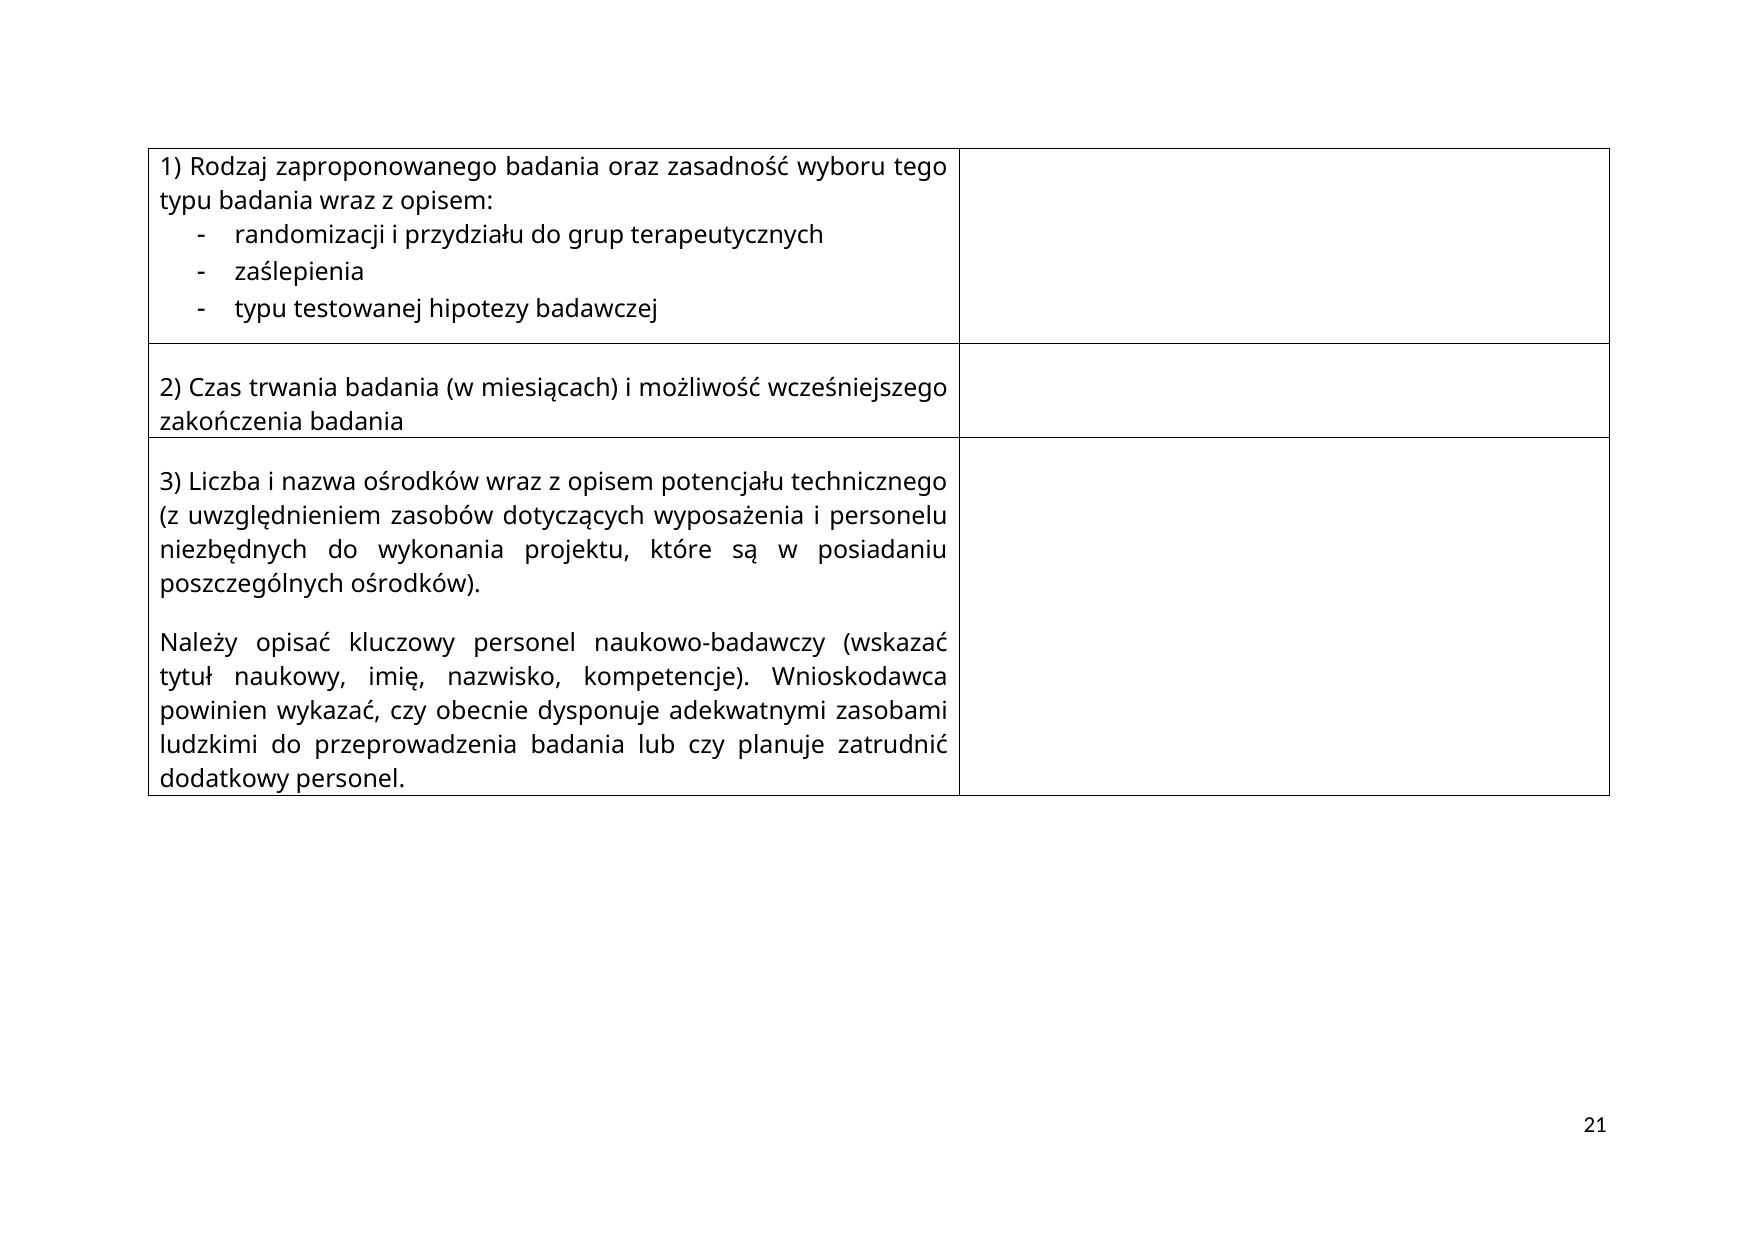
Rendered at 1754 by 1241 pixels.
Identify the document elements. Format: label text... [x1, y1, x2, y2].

table_cell 2) Czas trwania badania (w miesiącach) i możliwość wcześniejszego zakończenia badania [149, 344, 959, 437]
table_cell 3) Liczba i nazwa ośrodków wraz z opisem potencjału technicznego (z uwzględnieniem zasobów dotyczących wyposażenia i personelu niezbędnych do wykonania projektu, które są w posiadaniu poszczególnych ośrodków). Należy opisać kluczowy personel naukowo-badawczy (wskazać tytuł naukowy, imię, nazwisko, kompetencje). Wnioskodawca powinien wykazać, czy obecnie dysponuje adekwatnymi zasobami ludzkimi do przeprowadzenia badania lub czy planuje zatrudnić dodatkowy personel. [149, 438, 959, 795]
table_cell [960, 344, 1609, 437]
table_cell [960, 149, 1609, 343]
table_cell [960, 438, 1609, 795]
table_cell 1) Rodzaj zaproponowanego badania oraz zasadność wyboru tego typu badania wraz z opisem: randomizacji i przydziału do grup terapeutycznych zaślepienia typu testowanej hipotezy badawczej [149, 149, 959, 343]
